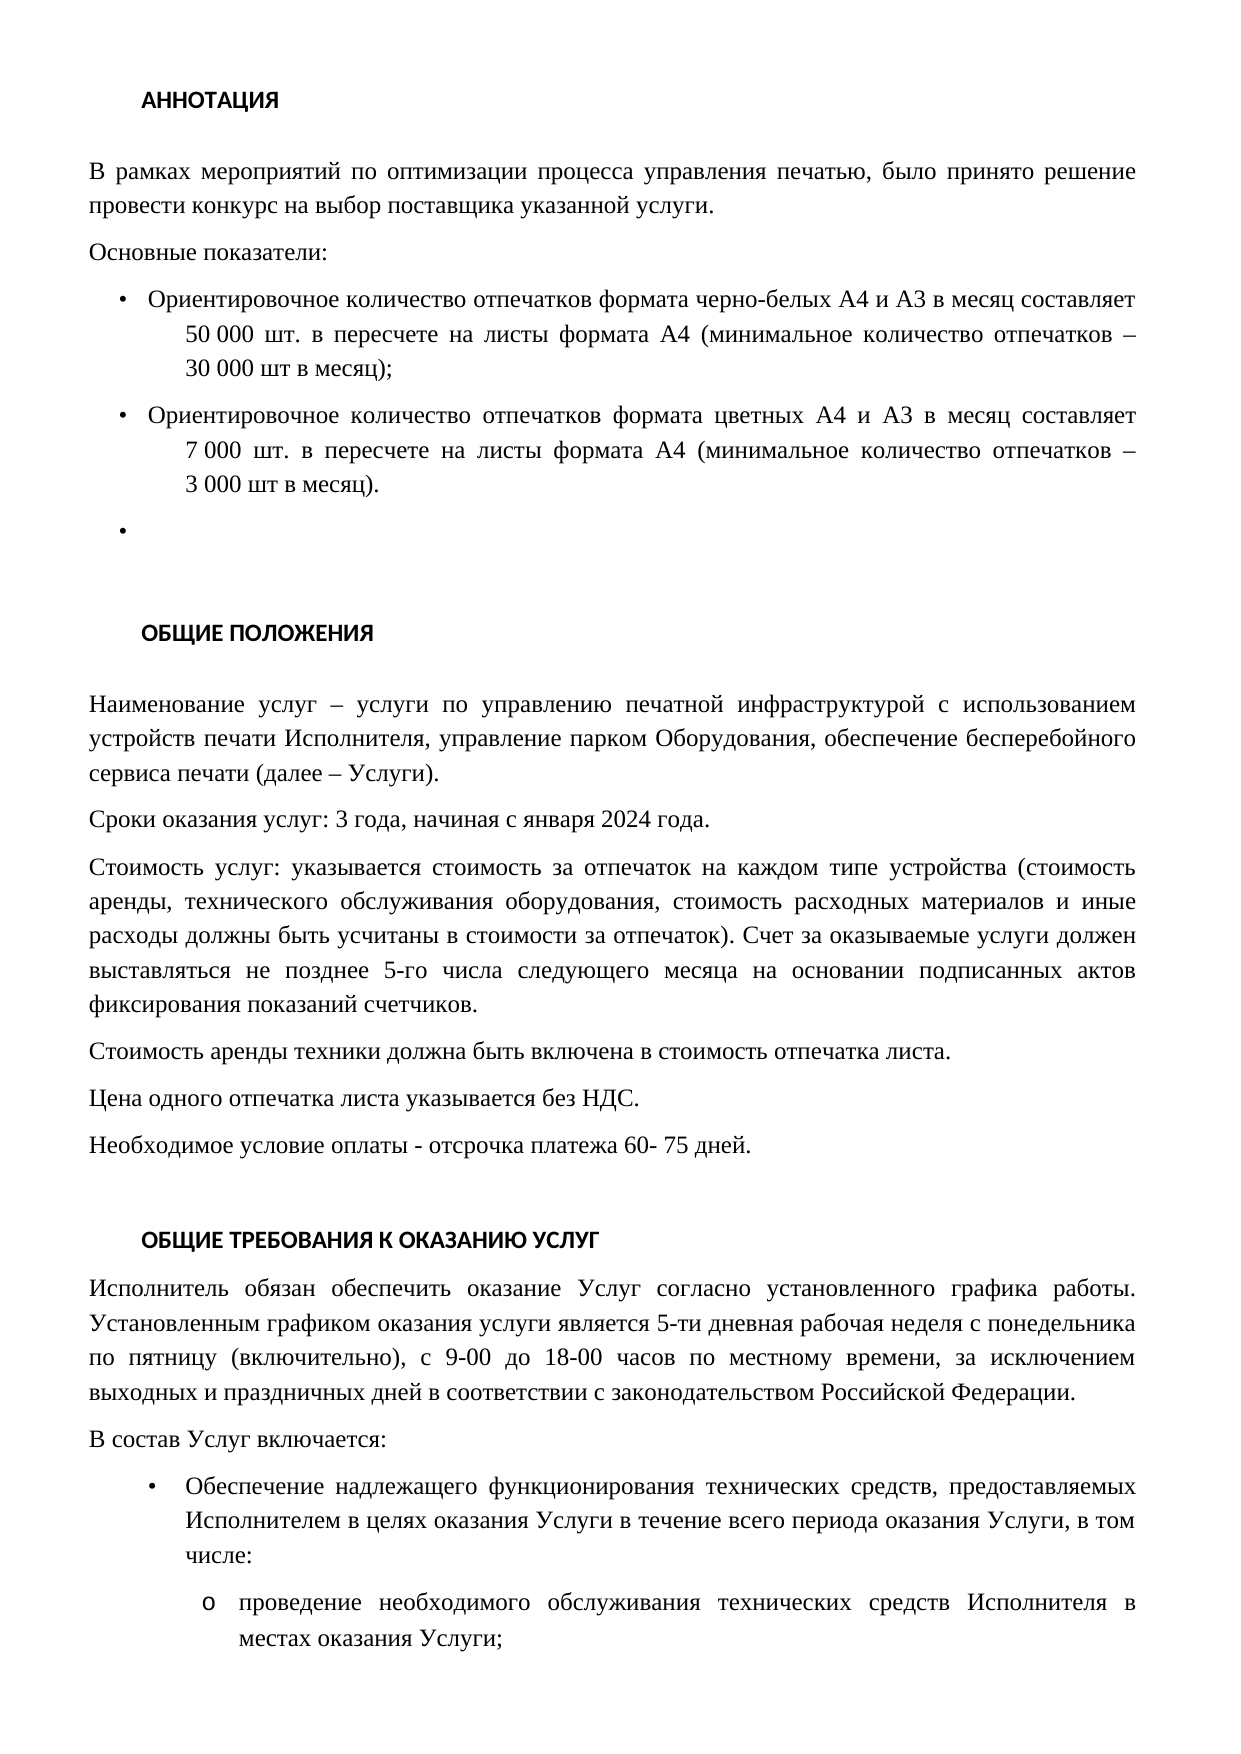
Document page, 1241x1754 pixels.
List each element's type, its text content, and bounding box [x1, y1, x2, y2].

text В состав Услуг включается: [89, 1424, 1137, 1453]
list Ориентировочное количество отпечатков формата цветных А4 и А3 в месяц составляет 7 000 шт. в пересчете на листы формата А4 (минимальное количество отпечатков – 3 000 шт в месяц). [118, 400, 1137, 498]
text В рамках мероприятий по оптимизации процесса управления печатью, было принято решение провести конкурс на выбор поставщика указанной услуги. [89, 156, 1137, 219]
list Ориентировочное количество отпечатков формата черно-белых А4 и А3 в месяц составляет 50 000 шт. в пересчете на листы формата А4 (минимальное количество отпечатков – 30 000 шт в месяц); [118, 284, 1137, 382]
text Основные показатели: [89, 237, 1137, 266]
text АННОТАЦИЯ [141, 84, 1137, 114]
text Наименование услуг – услуги по управлению печатной инфраструктурой с использованием устройств печати Исполнителя, управление парком Оборудования, обеспечение бесперебойного сервиса печати (далее – Услуги). [89, 689, 1137, 786]
list проведение необходимого обслуживания технических средств Исполнителя в местах оказания Услуги; [201, 1587, 1137, 1652]
text Стоимость услуг: указывается стоимость за отпечаток на каждом типе устройства (стоимость аренды, технического обслуживания оборудования, стоимость расходных материалов и иные расходы должны быть усчитаны в стоимости за отпечаток). Счет за оказываемые услуги должен выставляться не позднее 5-го числа следующего месяца на основании подписанных актов фиксирования показаний счетчиков. [89, 852, 1137, 1018]
text Сроки оказания услуг: 3 года, начиная с января 2024 года. [89, 804, 1137, 833]
list Обеспечение надлежащего функционирования технических средств, предоставляемых Исполнителем в целях оказания Услуги в течение всего периода оказания Услуги, в том числе: [148, 1471, 1137, 1568]
text Исполнитель обязан обеспечить оказание Услуг согласно установленного графика работы. Установленным графиком оказания услуги является 5-ти дневная рабочая неделя с понедельника по пятницу (включительно), с 9-00 до 18-00 часов по местному времени, за исключением выходных и праздничных дней в соответствии с законодательством Российской Федерации. [89, 1273, 1137, 1406]
text Стоимость аренды техники должна быть включена в стоимость отпечатка листа. [89, 1036, 1137, 1065]
text Необходимое условие оплаты - отсрочка платежа 60- 75 дней. [89, 1130, 1137, 1159]
text Цена одного отпечатка листа указывается без НДС. [89, 1083, 1137, 1112]
text Общие требования к оказанию услуг [141, 1224, 1137, 1255]
text Общие положения [141, 617, 1137, 647]
